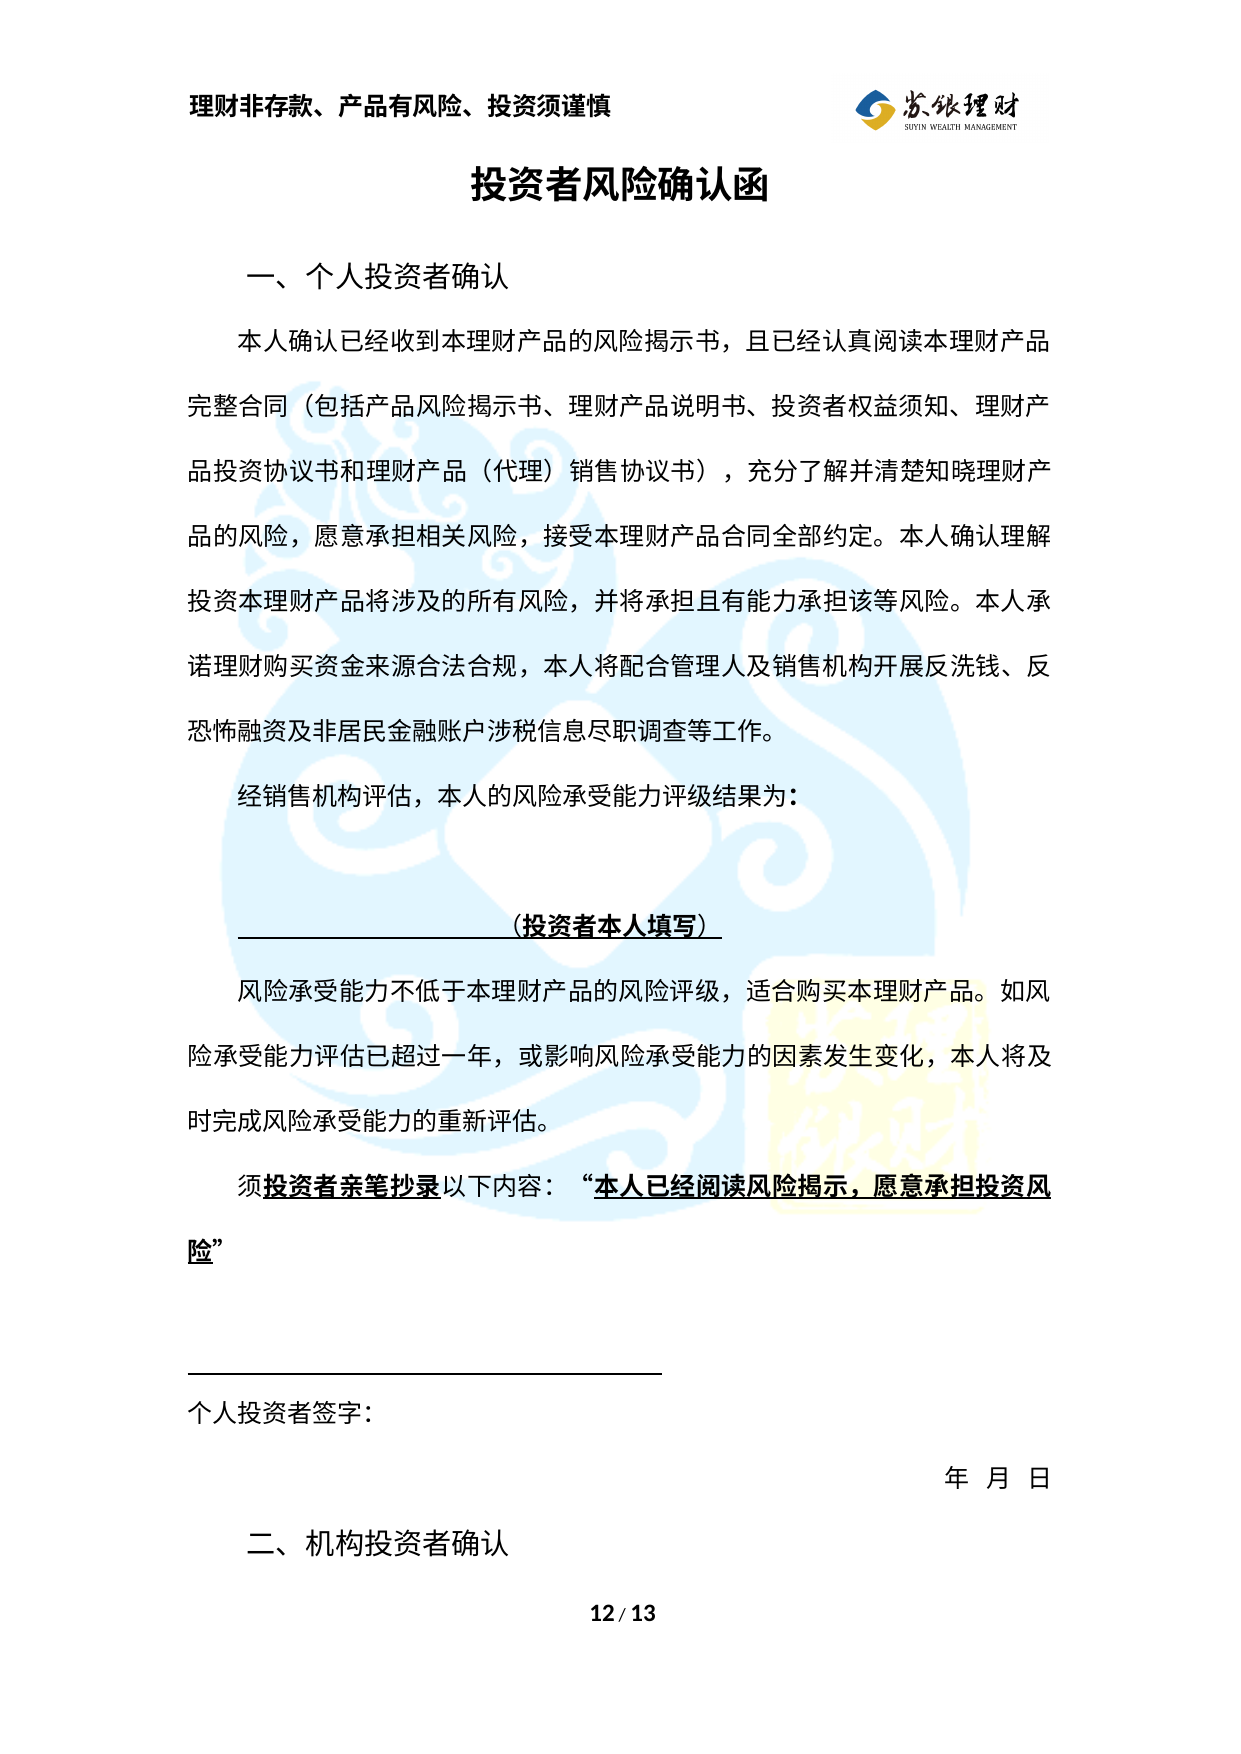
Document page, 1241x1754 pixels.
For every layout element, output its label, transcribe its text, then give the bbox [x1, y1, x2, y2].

text （投资者本人填写） [187, 892, 1053, 957]
text 年 月 日 [187, 1444, 1053, 1509]
text 投资者风险确认函 [187, 150, 1053, 215]
text 本人确认已经收到本理财产品的风险揭示书，且已经认真阅读本理财产品完整合同（包括产品风险揭示书、理财产品说明书、投资者权益须知、理财产品投资协议书和理财产品（代理）销售协议书），充分了解并清楚知晓理财产品的风险，愿意承担相关风险，接受本理财产品合同全部约定。本人确认理解投资本理财产品将涉及的所有风险，并将承担且有能力承担该等风险。本人承诺理财购买资金来源合法合规，本人将配合管理人及销售机构开展反洗钱、反恐怖融资及非居民金融账户涉税信息尽职调查等工作。 [187, 307, 1053, 762]
list 机构投资者确认 [187, 1509, 1053, 1574]
text 须投资者亲笔抄录以下内容：“本人已经阅读风险揭示，愿意承担投资风险” [187, 1152, 1053, 1282]
text 风险承受能力不低于本理财产品的风险评级，适合购买本理财产品。如风险承受能力评估已超过一年，或影响风险承受能力的因素发生变化，本人将及时完成风险承受能力的重新评估。 [187, 957, 1053, 1152]
text 经销售机构评估，本人的风险承受能力评级结果为： [187, 762, 1053, 827]
picture [831, 73, 1049, 143]
text 个人投资者签字： [187, 1379, 1053, 1444]
list 个人投资者确认 [187, 242, 1053, 307]
